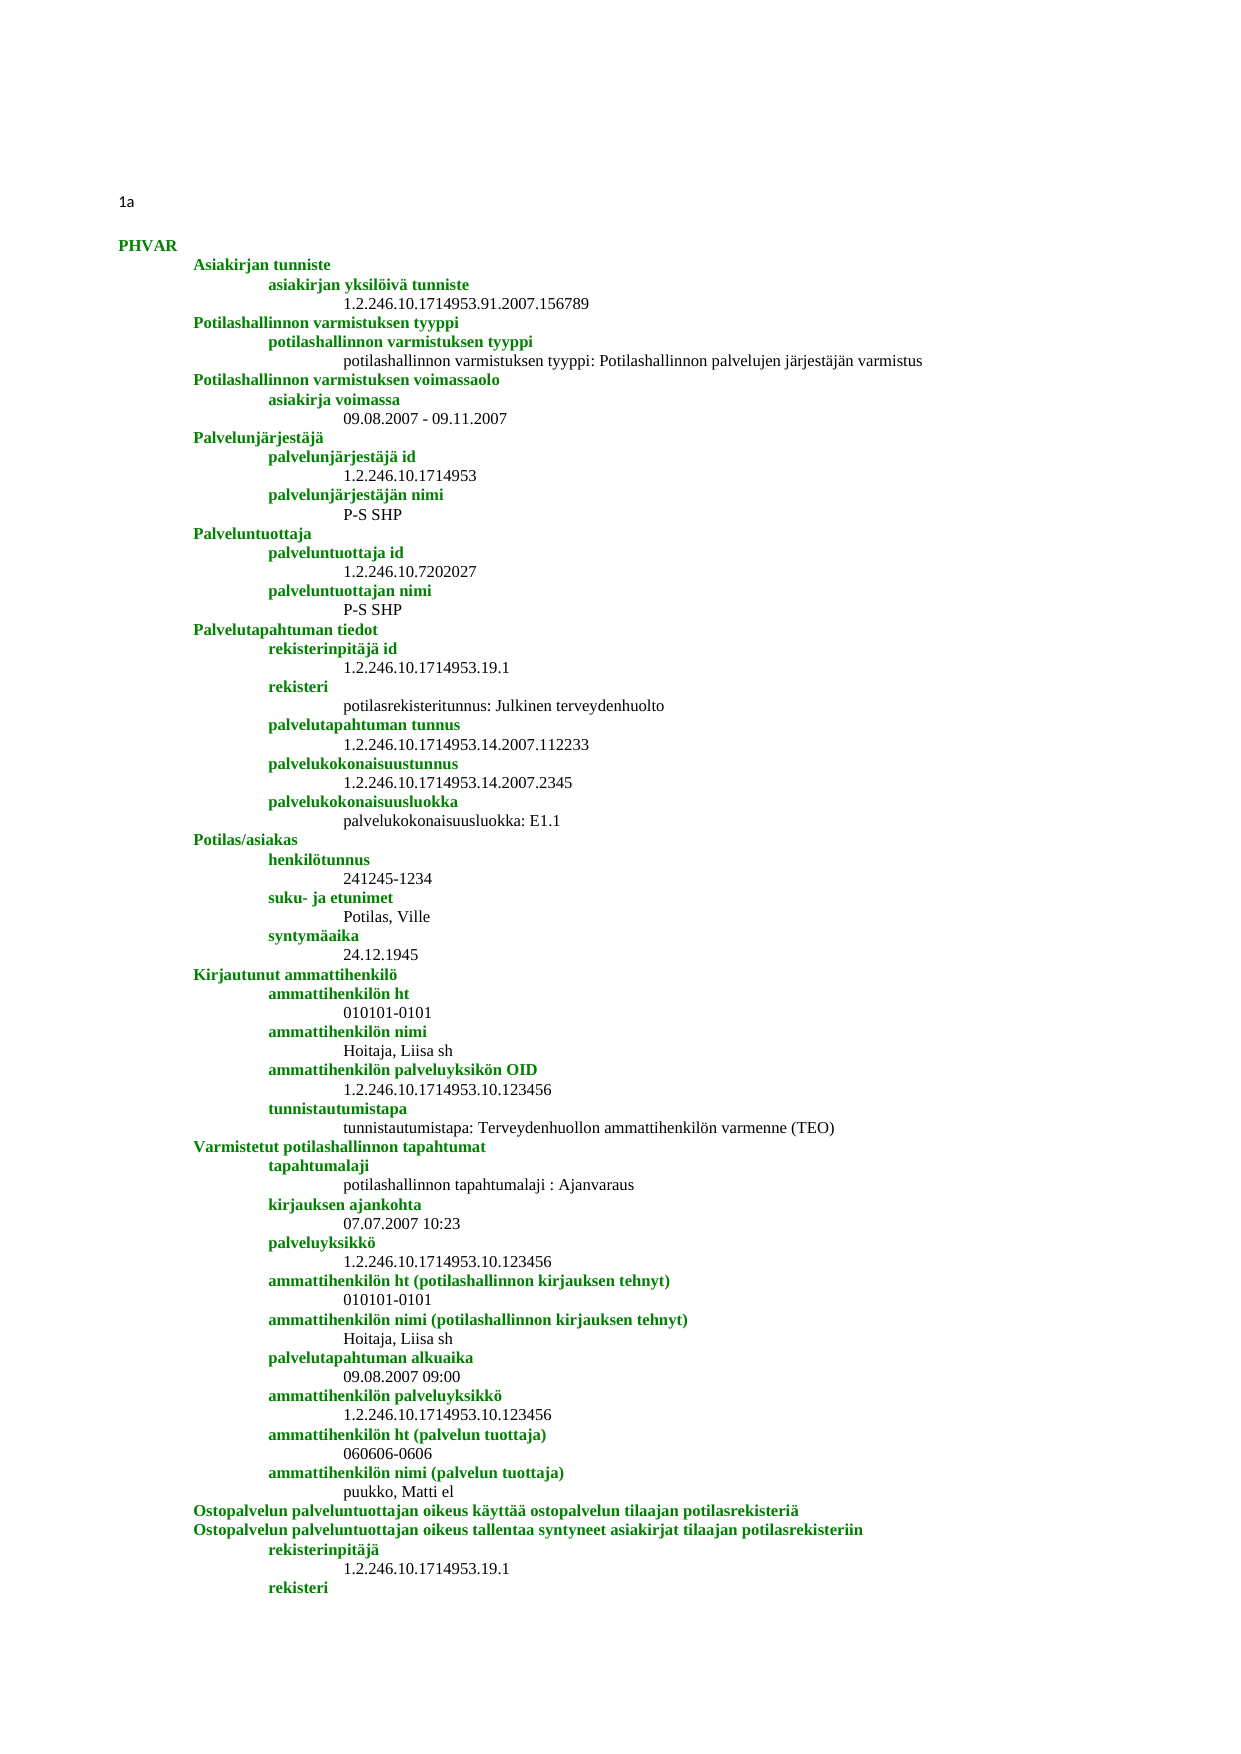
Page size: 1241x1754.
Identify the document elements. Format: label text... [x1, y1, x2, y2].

text 1.2.246.10.1714953.14.2007.112233 [343, 734, 1122, 753]
text 09.08.2007 - 09.11.2007 [343, 408, 1122, 428]
text palveluntuottaja id [268, 543, 1122, 562]
text rekisterinpitäjä [268, 1539, 1122, 1558]
text suku- ja etunimet [268, 888, 1122, 907]
text 09.08.2007 09:00 [343, 1367, 1122, 1386]
text ammattihenkilön ht (palvelun tuottaja) [268, 1424, 1122, 1443]
text Varmistetut potilashallinnon tapahtumat [193, 1137, 1122, 1156]
text Palveluntuottaja [193, 523, 1122, 543]
text 1.2.246.10.1714953.10.123456 [343, 1405, 1122, 1424]
text Palvelutapahtuman tiedot [193, 619, 1122, 638]
text rekisterinpitäjä id [268, 638, 1122, 658]
text 1.2.246.10.1714953.19.1 [343, 1558, 1122, 1578]
text tapahtumalaji [268, 1156, 1122, 1175]
text 24.12.1945 [343, 945, 1122, 964]
text palveluyksikkö [268, 1233, 1122, 1252]
text palvelunjärjestäjän nimi [268, 485, 1122, 504]
text 241245-1234 [343, 868, 1122, 888]
text ammattihenkilön nimi (palvelun tuottaja) [268, 1463, 1122, 1482]
text rekisteri [268, 1578, 1122, 1597]
text 1.2.246.10.7202027 [343, 562, 1122, 581]
text Hoitaja, Liisa sh [343, 1328, 1122, 1348]
text rekisteri [268, 677, 1122, 696]
text Palvelunjärjestäjä [193, 428, 1122, 447]
text Ostopalvelun palveluntuottajan oikeus käyttää ostopalvelun tilaajan potilasrekisteriä [193, 1501, 1122, 1520]
text 1.2.246.10.1714953 [343, 466, 1122, 485]
text ammattihenkilön palveluyksikön OID [268, 1060, 1122, 1079]
text ammattihenkilön nimi (potilashallinnon kirjauksen tehnyt) [268, 1309, 1122, 1328]
text ammattihenkilön palveluyksikkö [268, 1386, 1122, 1405]
text 1a [118, 192, 1122, 212]
text potilashallinnon varmistuksen tyyppi [268, 332, 1122, 351]
text palvelukokonaisuustunnus [268, 753, 1122, 773]
text Hoitaja, Liisa sh [343, 1041, 1122, 1060]
text palvelunjärjestäjä id [268, 447, 1122, 466]
text kirjauksen ajankohta [268, 1194, 1122, 1213]
text 010101-0101 [343, 1290, 1122, 1309]
text syntymäaika [268, 926, 1122, 945]
text potilashallinnon tapahtumalaji : Ajanvaraus [343, 1175, 1122, 1194]
text puukko, Matti el [343, 1482, 1122, 1501]
text ammattihenkilön nimi [268, 1022, 1122, 1041]
text palvelutapahtuman alkuaika [268, 1348, 1122, 1367]
text henkilötunnus [268, 849, 1122, 868]
text Potilas/asiakas [193, 830, 1122, 849]
text 060606-0606 [343, 1443, 1122, 1463]
text palvelutapahtuman tunnus [268, 715, 1122, 734]
text Ostopalvelun palveluntuottajan oikeus tallentaa syntyneet asiakirjat tilaajan potilasrekisteriin [193, 1520, 1122, 1539]
text asiakirjan yksilöivä tunniste [268, 274, 1122, 293]
text Potilashallinnon varmistuksen voimassaolo [193, 370, 1122, 389]
text palvelukokonaisuusluokka: E1.1 [343, 811, 1122, 830]
text tunnistautumistapa [268, 1098, 1122, 1118]
text potilashallinnon varmistuksen tyyppi: Potilashallinnon palvelujen järjestäjän varmistus [343, 351, 1122, 370]
text ammattihenkilön ht (potilashallinnon kirjauksen tehnyt) [268, 1271, 1122, 1290]
text Potilashallinnon varmistuksen tyyppi [193, 313, 1122, 332]
text Asiakirjan tunniste [193, 255, 1122, 274]
text 1.2.246.10.1714953.14.2007.2345 [343, 773, 1122, 792]
text Kirjautunut ammattihenkilö [193, 964, 1122, 983]
text ammattihenkilön ht [268, 983, 1122, 1003]
text 010101-0101 [343, 1003, 1122, 1022]
text Potilas, Ville [343, 907, 1122, 926]
text potilasrekisteritunnus: Julkinen terveydenhuolto [343, 696, 1122, 715]
text P-S SHP [343, 600, 1122, 619]
text tunnistautumistapa: Terveydenhuollon ammattihenkilön varmenne (TEO) [343, 1118, 1122, 1137]
text asiakirja voimassa [268, 389, 1122, 408]
text palveluntuottajan nimi [268, 581, 1122, 600]
text PHVAR [118, 236, 1122, 255]
text palvelukokonaisuusluokka [268, 792, 1122, 811]
text 07.07.2007 10:23 [343, 1213, 1122, 1233]
text P-S SHP [343, 504, 1122, 523]
text 1.2.246.10.1714953.19.1 [343, 658, 1122, 677]
text 1.2.246.10.1714953.10.123456 [343, 1079, 1122, 1098]
text 1.2.246.10.1714953.91.2007.156789 [343, 293, 1122, 313]
text 1.2.246.10.1714953.10.123456 [343, 1252, 1122, 1271]
